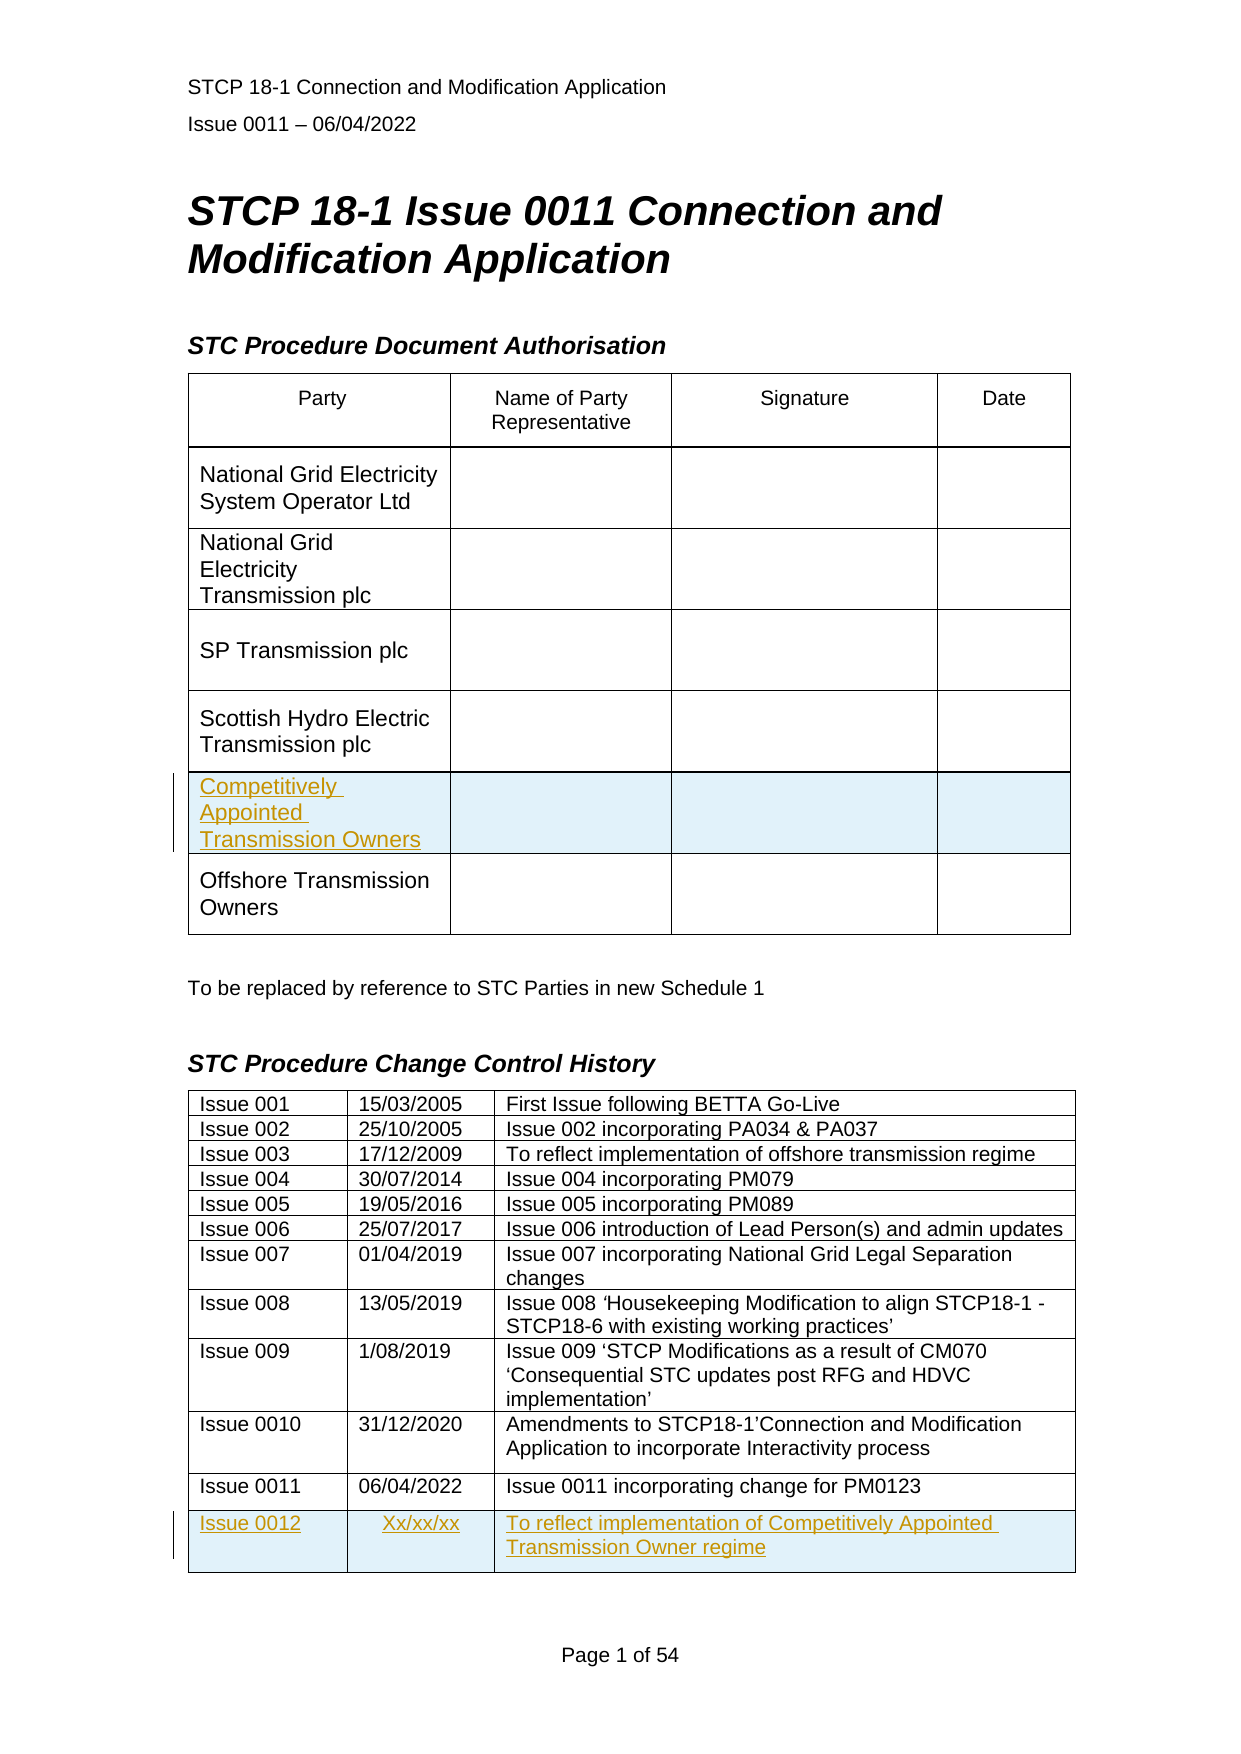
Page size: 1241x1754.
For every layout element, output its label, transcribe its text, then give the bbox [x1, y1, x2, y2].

table_cell 25/10/2005 [348, 1116, 494, 1140]
table_cell Issue 009 [189, 1339, 347, 1411]
table_cell [451, 529, 671, 609]
table_cell Issue 003 [189, 1141, 347, 1165]
table_cell Issue 004 incorporating PM079 [495, 1166, 1075, 1190]
table_header Date [938, 374, 1070, 446]
table_cell Issue 004 [189, 1166, 347, 1190]
table_header Issue 001 [189, 1091, 347, 1115]
table_cell [938, 854, 1070, 934]
table_header Name of Party Representative [451, 374, 671, 446]
table_cell Scottish Hydro Electric Transmission plc [189, 691, 450, 771]
subtitle STC Procedure Change Control History [187, 1049, 1053, 1078]
table_cell 31/12/2020 [348, 1412, 494, 1473]
table_cell 17/12/2009 [348, 1141, 494, 1165]
table_cell Issue 002 incorporating PA034 & PA037 [495, 1116, 1075, 1140]
table_cell [672, 529, 937, 609]
table_cell 01/04/2019 [348, 1241, 494, 1289]
table_cell [451, 610, 671, 690]
table_cell Issue 008 [189, 1290, 347, 1338]
text To be replaced by reference to STC Parties in new Schedule 1 [187, 976, 1053, 1000]
subtitle STCP 18-1 Issue 0011 Connection and Modification Application [187, 186, 1053, 282]
table_cell 1/08/2019 [348, 1339, 494, 1411]
table_cell Issue 009 ‘STCP Modifications as a result of CM070 ‘Consequential STC updates post RFG and HDVC implementation’ [495, 1339, 1075, 1411]
table_cell [451, 691, 671, 771]
table_cell 06/04/2022 [348, 1474, 494, 1510]
table_cell [938, 529, 1070, 609]
table_header Party [189, 374, 450, 446]
table_cell National Grid Electricity Transmission plc [189, 529, 450, 609]
table_cell [672, 448, 937, 528]
table_cell 13/05/2019 [348, 1290, 494, 1338]
table_cell To reflect implementation of offshore transmission regime [495, 1141, 1075, 1165]
table_cell Issue 008 ‘Housekeeping Modification to align STCP18-1 - STCP18-6 with existing working practices’ [495, 1290, 1075, 1338]
table_header First Issue following BETTA Go-Live [495, 1091, 1075, 1115]
table_cell [451, 448, 671, 528]
table_cell Issue 007 incorporating National Grid Legal Separation changes [495, 1241, 1075, 1289]
table_cell [672, 691, 937, 771]
table_cell Issue 006 introduction of Lead Person(s) and admin updates [495, 1216, 1075, 1240]
table_cell [938, 691, 1070, 771]
table_cell Issue 005 incorporating PM089 [495, 1191, 1075, 1215]
table_cell Issue 007 [189, 1241, 347, 1289]
table_cell 30/07/2014 [348, 1166, 494, 1190]
table_cell Issue 005 [189, 1191, 347, 1215]
table_cell [672, 854, 937, 934]
table_cell 19/05/2016 [348, 1191, 494, 1215]
table_cell National Grid Electricity System Operator Ltd [189, 448, 450, 528]
table_cell Issue 0011 [189, 1474, 347, 1510]
table_cell 25/07/2017 [348, 1216, 494, 1240]
table_cell [451, 854, 671, 934]
table_cell [938, 610, 1070, 690]
table_cell Issue 0010 [189, 1412, 347, 1473]
table_cell Amendments to STCP18-1’Connection and Modification Application to incorporate Interactivity process [495, 1412, 1075, 1473]
table_cell SP Transmission plc [189, 610, 450, 690]
table_cell [938, 448, 1070, 528]
table_cell [672, 610, 937, 690]
table_cell Issue 006 [189, 1216, 347, 1240]
table_cell Issue 002 [189, 1116, 347, 1140]
table_header Signature [672, 374, 937, 446]
table_cell Issue 0011 incorporating change for PM0123 [495, 1474, 1075, 1510]
subtitle STC Procedure Document Authorisation [187, 331, 1053, 360]
table_header 15/03/2005 [348, 1091, 494, 1115]
table_cell Offshore Transmission Owners [189, 854, 450, 934]
